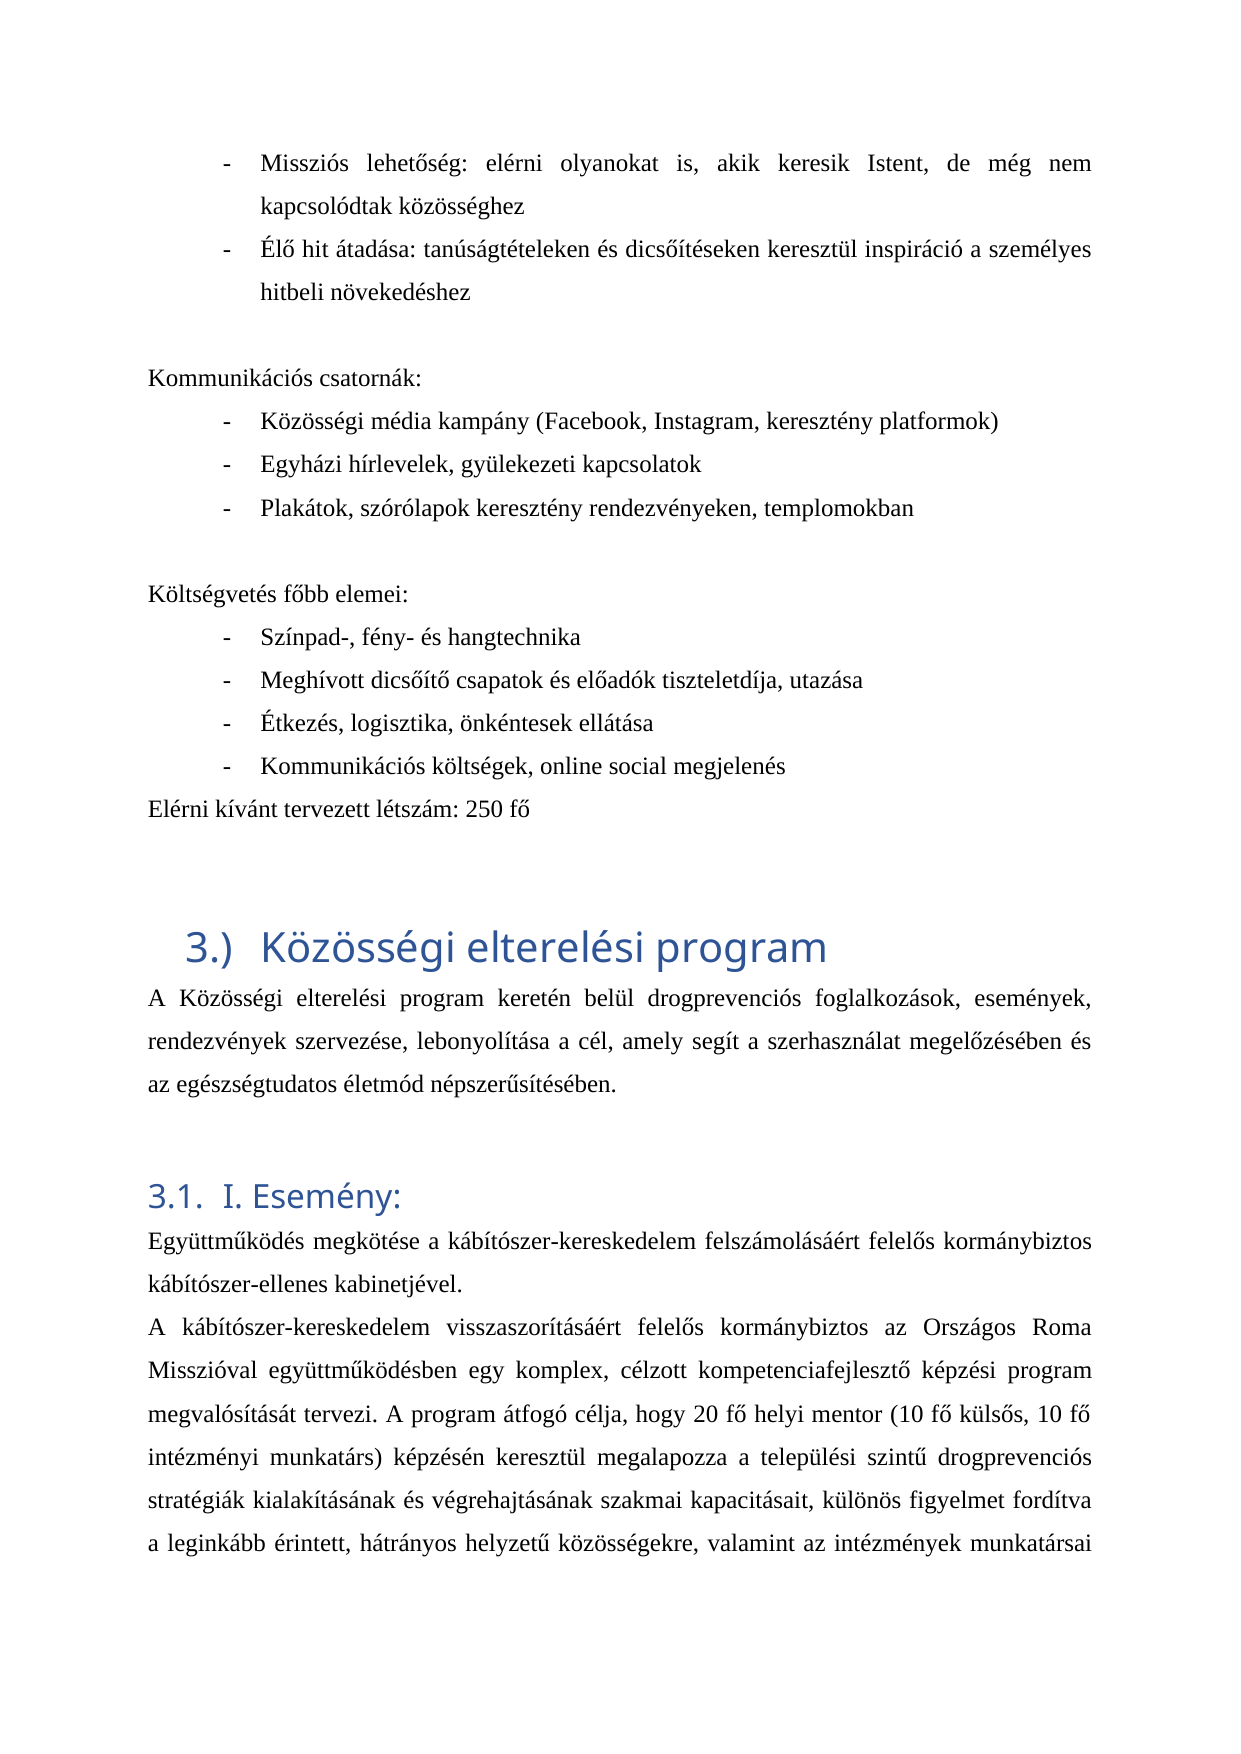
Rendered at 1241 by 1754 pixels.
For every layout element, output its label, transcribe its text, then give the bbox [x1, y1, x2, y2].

list Étkezés, logisztika, önkéntesek ellátása [223, 708, 1093, 737]
list Színpad-, fény- és hangtechnika [223, 622, 1093, 651]
text Kommunikációs csatornák: [148, 363, 1093, 392]
subtitle Közösségi elterelési program [185, 918, 1093, 975]
list Kommunikációs költségek, online social megjelenés [223, 751, 1093, 780]
list Plakátok, szórólapok keresztény rendezvényeken, templomokban [223, 493, 1093, 521]
text Elérni kívánt tervezett létszám: 250 fő [148, 794, 1093, 823]
list Missziós lehetőség: elérni olyanokat is, akik keresik Istent, de még nem kapcsolódtak közösséghez [223, 148, 1093, 219]
text Együttműködés megkötése a kábítószer-kereskedelem felszámolásáért felelős kormánybiztos kábítószer-ellenes kabinetjével. [148, 1226, 1093, 1298]
list Meghívott dicsőítő csapatok és előadók tiszteletdíja, utazása [223, 665, 1093, 694]
text A Közösségi elterelési program keretén belül drogprevenciós foglalkozások, események, rendezvények szervezése, lebonyolítása a cél, amely segít a szerhasználat megelőzésében és az egészségtudatos életmód népszerűsítésében. [148, 983, 1093, 1098]
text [148, 1312, 1093, 1557]
subtitle I. Esemény: [148, 1172, 1093, 1218]
list Élő hit átadása: tanúságtételeken és dicsőítéseken keresztül inspiráció a személyes hitbeli növekedéshez [223, 234, 1093, 306]
list Közösségi média kampány (Facebook, Instagram, keresztény platformok) [223, 406, 1093, 435]
text Költségvetés főbb elemei: [148, 579, 1093, 608]
list Egyházi hírlevelek, gyülekezeti kapcsolatok [223, 449, 1093, 478]
